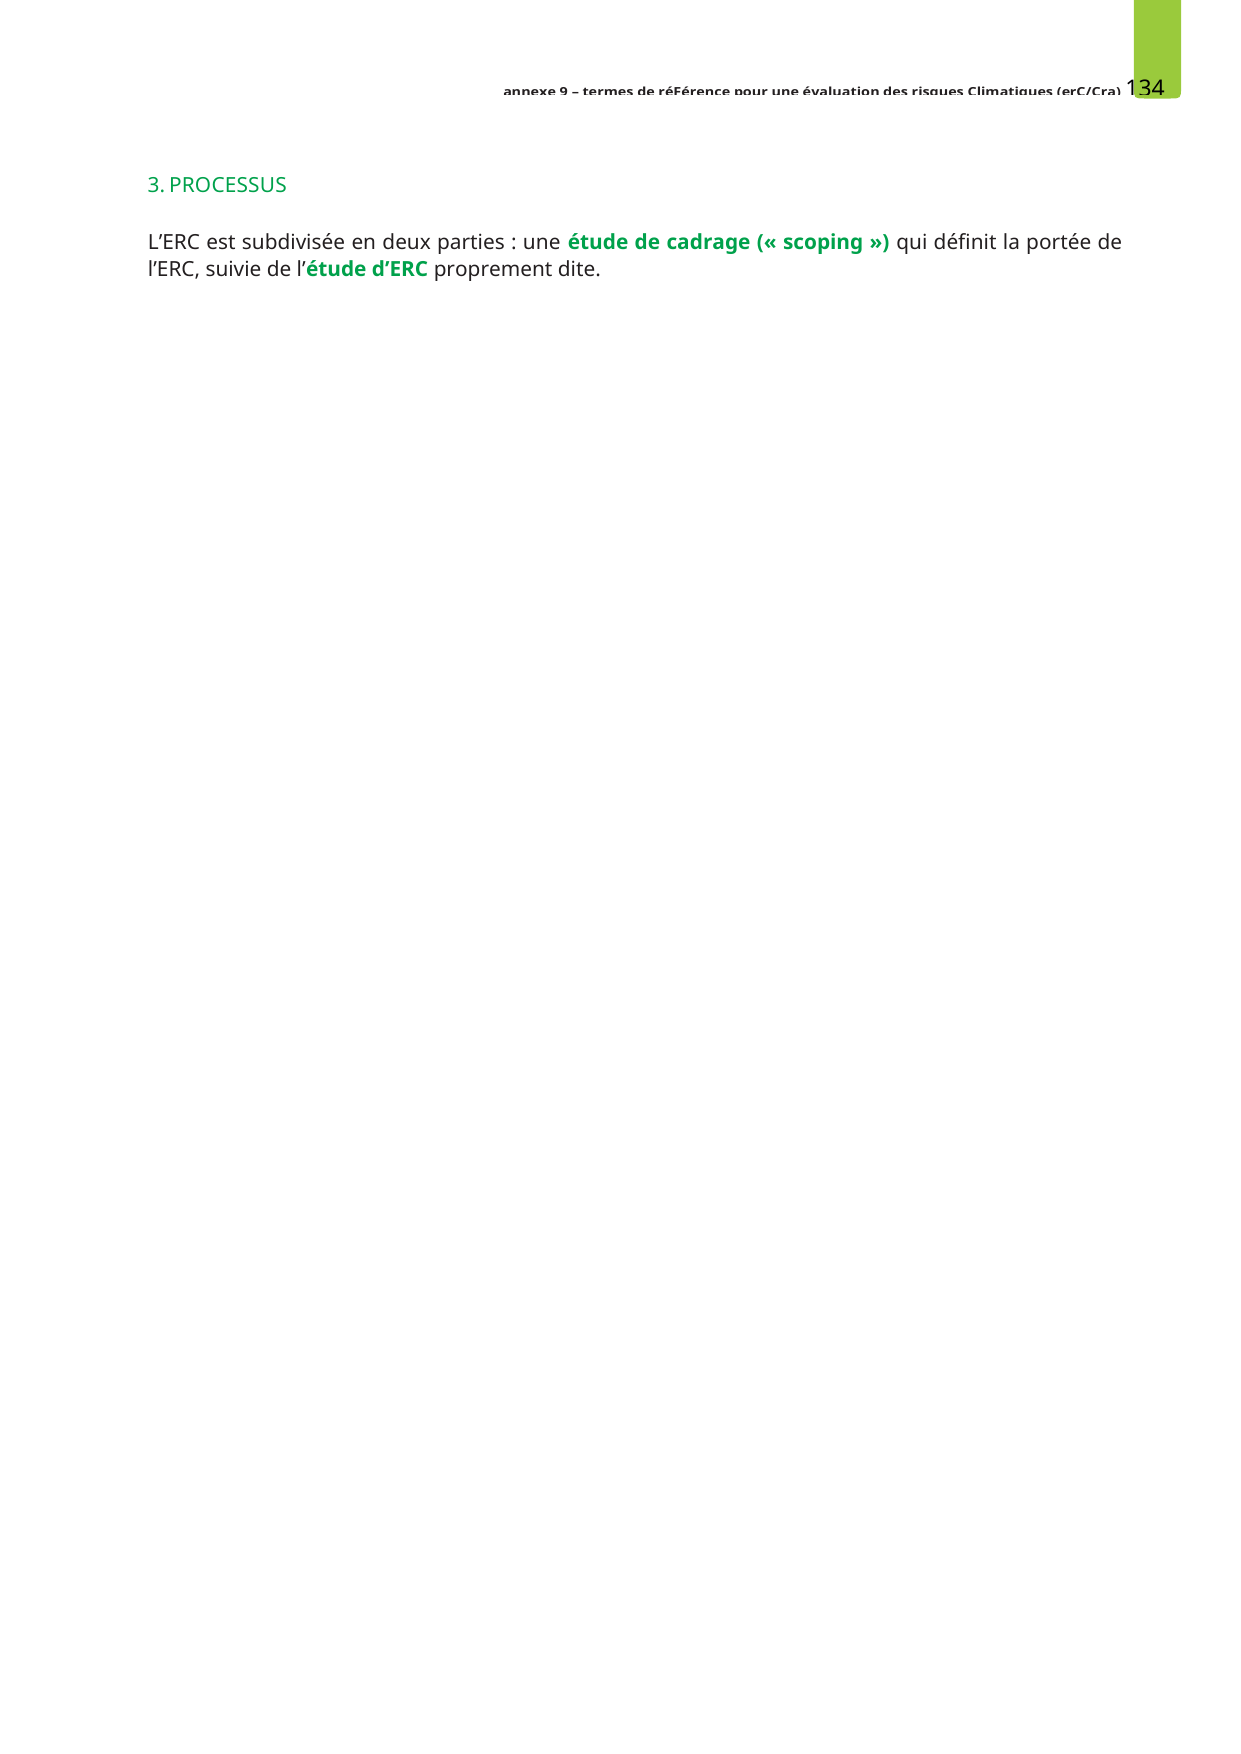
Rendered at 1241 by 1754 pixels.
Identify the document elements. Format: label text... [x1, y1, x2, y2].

text L’ERC est subdivisée en deux parties : une étude de cadrage (« scoping ») qui définit la portée de l’ERC, suivie de l’étude d’ERC proprement dite. [148, 228, 1122, 282]
list PROCESSUS [147, 170, 1136, 198]
